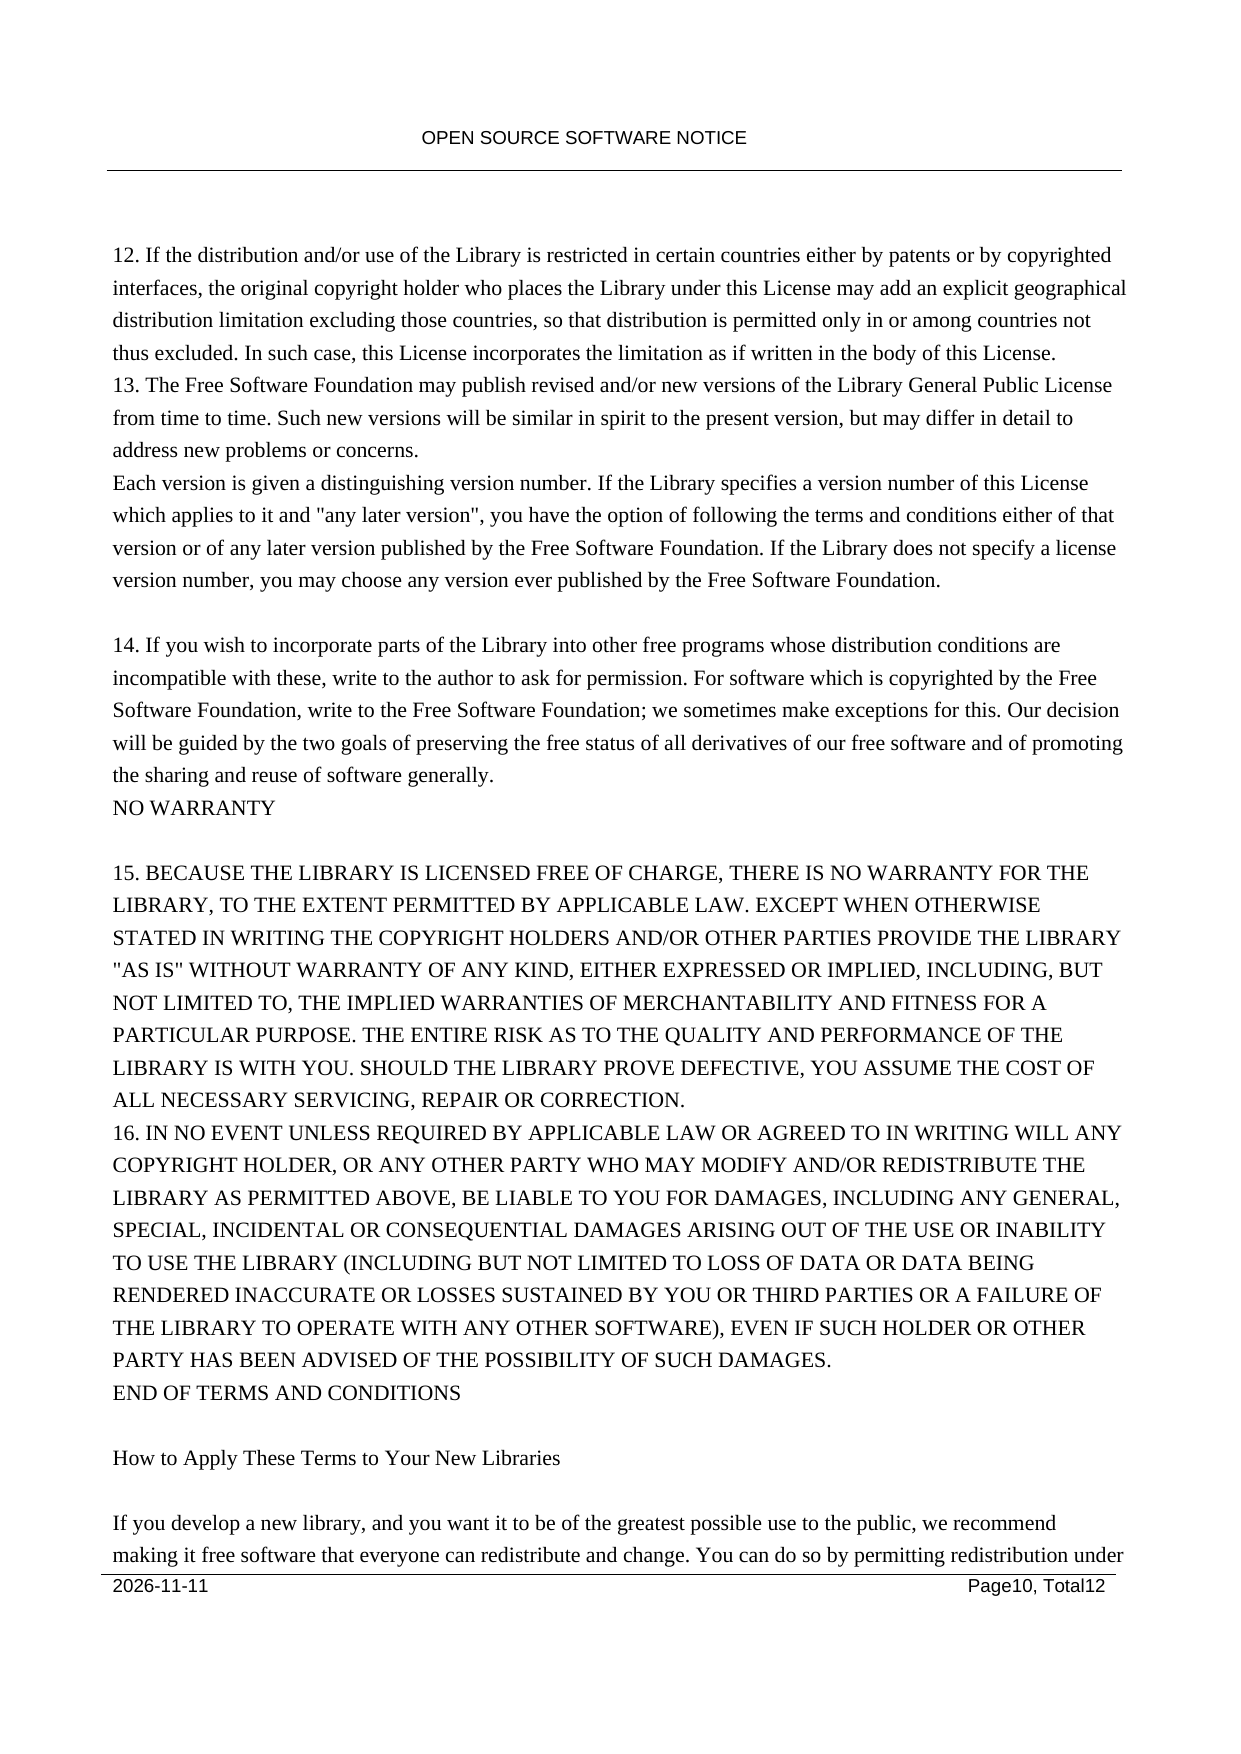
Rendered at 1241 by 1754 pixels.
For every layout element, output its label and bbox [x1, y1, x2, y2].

text [112, 206, 1128, 1571]
